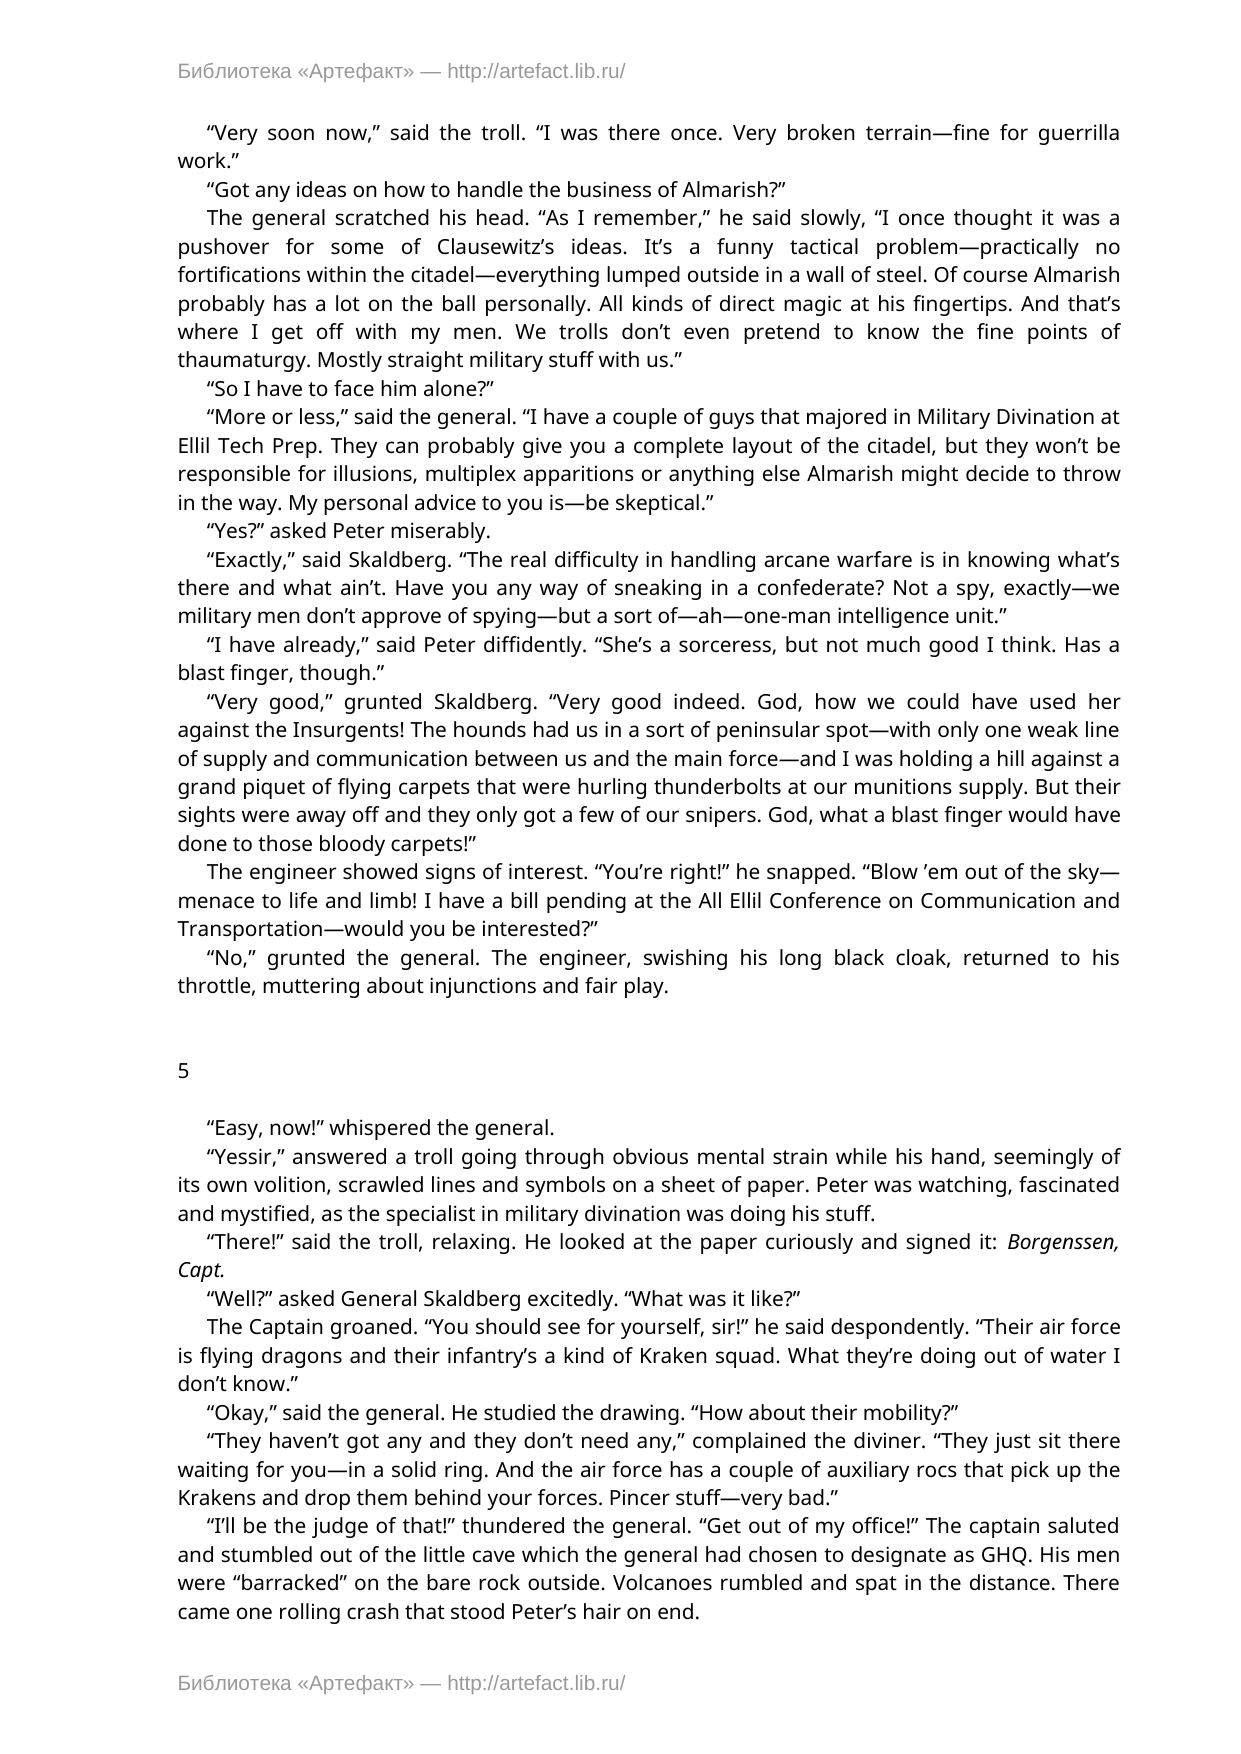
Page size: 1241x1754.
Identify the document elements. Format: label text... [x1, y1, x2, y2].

subtitle 5 [177, 1057, 1122, 1085]
text “Yes?” asked Peter miserably. [177, 516, 1122, 545]
text The engineer showed signs of interest. “You’re right!” he snapped. “Blow ’em out of the sky—menace to life and limb! I have a bill pending at the All Ellil Conference on Communication and Transportation—would you be interested?” [177, 857, 1122, 943]
text “So I have to face him alone?” [177, 374, 1122, 402]
text “They haven’t got any and they don’t need any,” complained the diviner. “They just sit there waiting for you—in a solid ring. And the air force has a couple of auxiliary rocs that pick up the Krakens and drop them behind your forces. Pincer stuff—very bad.” [177, 1426, 1122, 1512]
text “I’ll be the judge of that!” thundered the general. “Get out of my office!” The captain saluted and stumbled out of the little cave which the general had chosen to designate as GHQ. His men were “barracked” on the bare rock outside. Volcanoes rumbled and spat in the distance. There came one rolling crash that stood Peter’s hair on end. [177, 1512, 1122, 1625]
text “Yessir,” answered a troll going through obvious mental strain while his hand, seemingly of its own volition, scrawled lines and symbols on a sheet of paper. Peter was watching, fascinated and mystified, as the specialist in military divination was doing his stuff. [177, 1142, 1122, 1227]
text The general scratched his head. “As I remember,” he said slowly, “I once thought it was a pushover for some of Clausewitz’s ideas. It’s a funny tactical problem—practically no fortifications within the citadel—everything lumped outside in a wall of steel. Of course Almarish probably has a lot on the ball personally. All kinds of direct magic at his fingertips. And that’s where I get off with my men. We trolls don’t even pretend to know the fine points of thaumaturgy. Mostly straight military stuff with us.” [177, 203, 1122, 374]
text “Easy, now!” whispered the general. [177, 1113, 1122, 1142]
text “Okay,” said the general. He studied the drawing. “How about their mobility?” [177, 1398, 1122, 1426]
text “Well?” asked General Skaldberg excitedly. “What was it like?” [177, 1284, 1122, 1312]
text “Exactly,” said Skaldberg. “The real difficulty in handling arcane warfare is in knowing what’s there and what ain’t. Have you any way of sneaking in a confederate? Not a spy, exactly—we military men don’t approve of spying—but a sort of—ah—one-man intelligence unit.” [177, 545, 1122, 630]
text “Very soon now,” said the troll. “I was there once. Very broken terrain—fine for guerrilla work.” [177, 118, 1122, 175]
text The Captain groaned. “You should see for yourself, sir!” he said despondently. “Their air force is flying dragons and their infantry’s a kind of Kraken squad. What they’re doing out of water I don’t know.” [177, 1312, 1122, 1398]
text “Got any ideas on how to handle the business of Almarish?” [177, 175, 1122, 203]
text “I have already,” said Peter diffidently. “She’s a sorceress, but not much good I think. Has a blast finger, though.” [177, 630, 1122, 687]
text “More or less,” said the general. “I have a couple of guys that majored in Military Divination at Ellil Tech Prep. They can probably give you a complete layout of the citadel, but they won’t be responsible for illusions, multiplex apparitions or anything else Almarish might decide to throw in the way. My personal advice to you is—be skeptical.” [177, 402, 1122, 516]
text “Very good,” grunted Skaldberg. “Very good indeed. God, how we could have used her against the Insurgents! The hounds had us in a sort of peninsular spot—with only one weak line of supply and communication between us and the main force—and I was holding a hill against a grand piquet of flying carpets that were hurling thunderbolts at our munitions supply. But their sights were away off and they only got a few of our snipers. God, what a blast finger would have done to those bloody carpets!” [177, 687, 1122, 857]
text “No,” grunted the general. The engineer, swishing his long black cloak, returned to his throttle, muttering about injunctions and fair play. [177, 943, 1122, 1000]
text “There!” said the troll, relaxing. He looked at the paper curiously and signed it: Borgenssen, Capt. [177, 1227, 1122, 1284]
